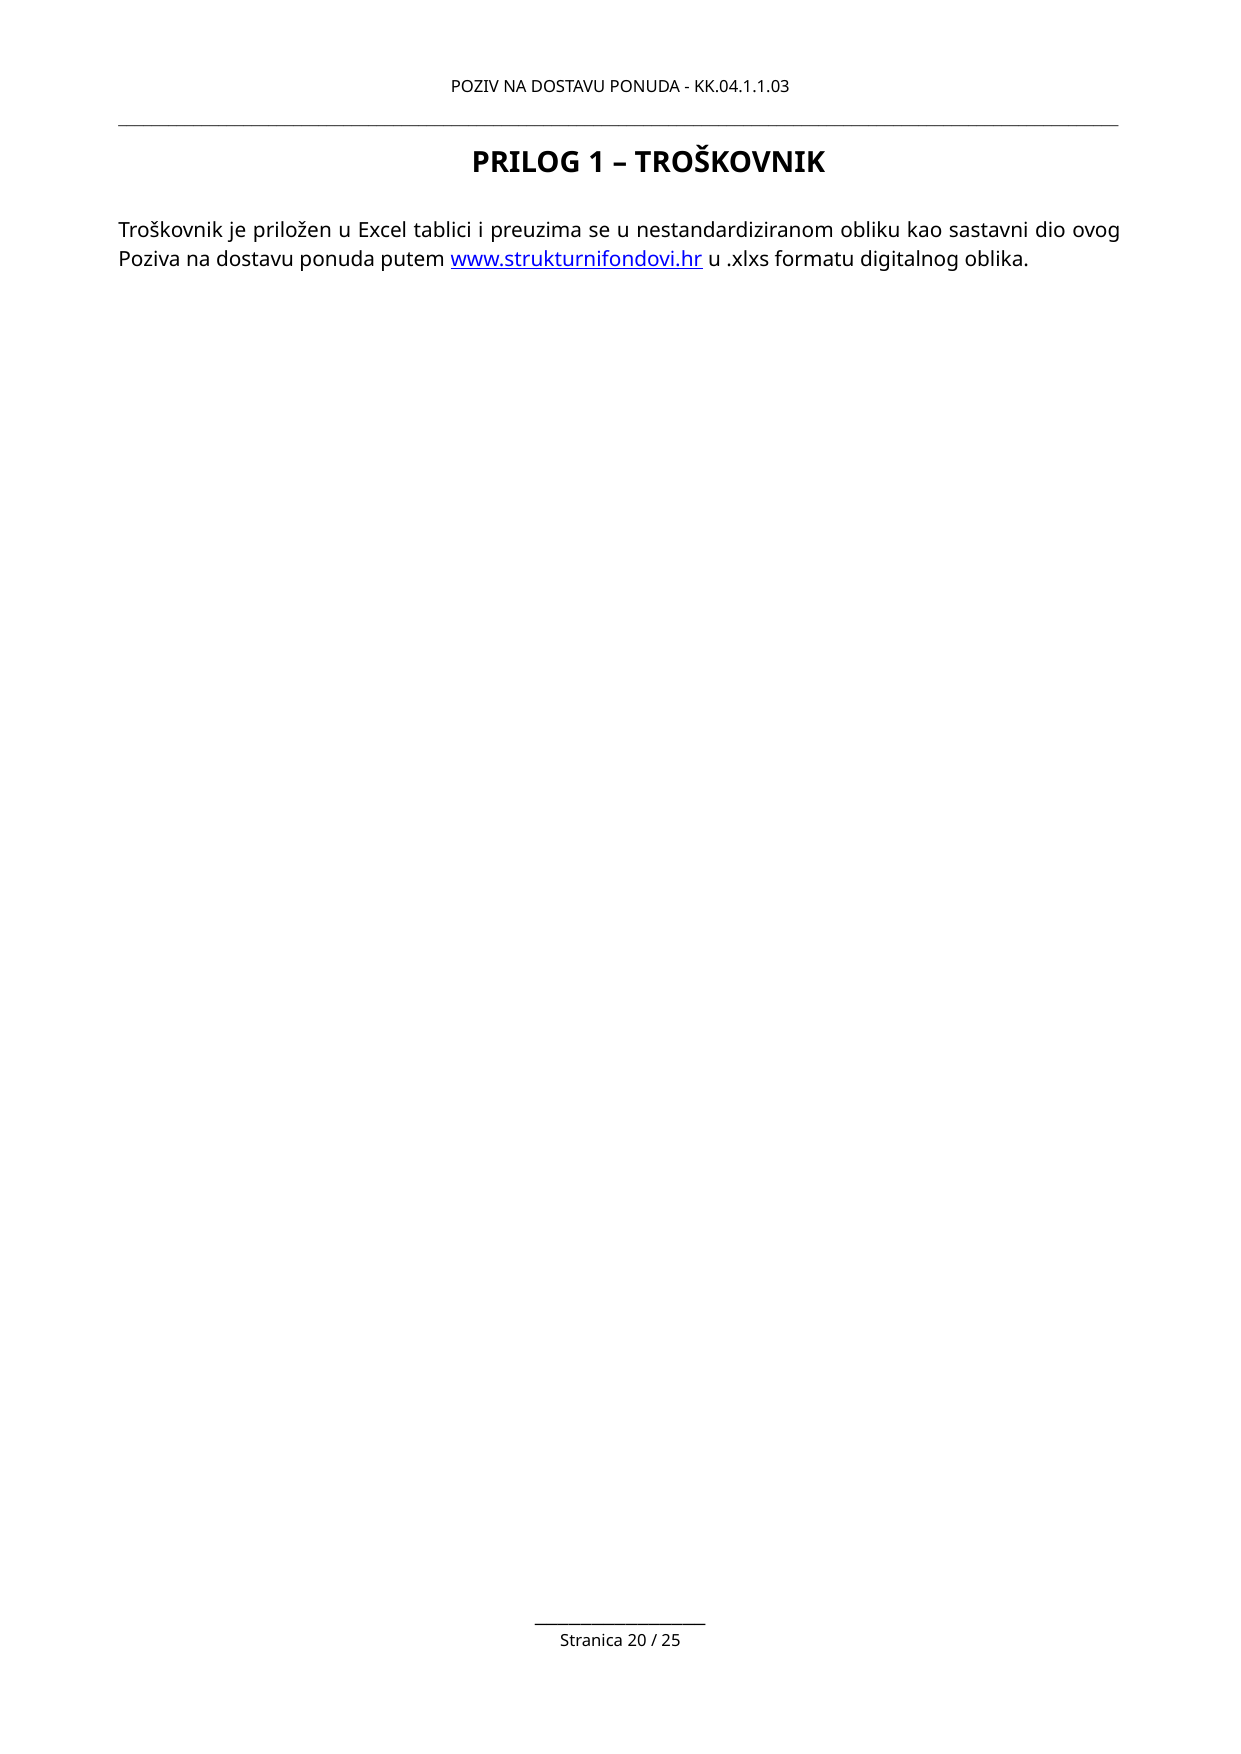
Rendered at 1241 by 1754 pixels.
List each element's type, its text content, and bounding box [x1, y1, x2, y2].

text Troškovnik je priložen u Excel tablici i preuzima se u nestandardiziranom obliku kao sastavni dio ovog Poziva na dostavu ponuda putem www.strukturnifondovi.hr u .xlxs formatu digitalnog oblika. [118, 215, 1122, 272]
text PRILOG 1 – TROŠKOVNIK [118, 141, 1122, 181]
